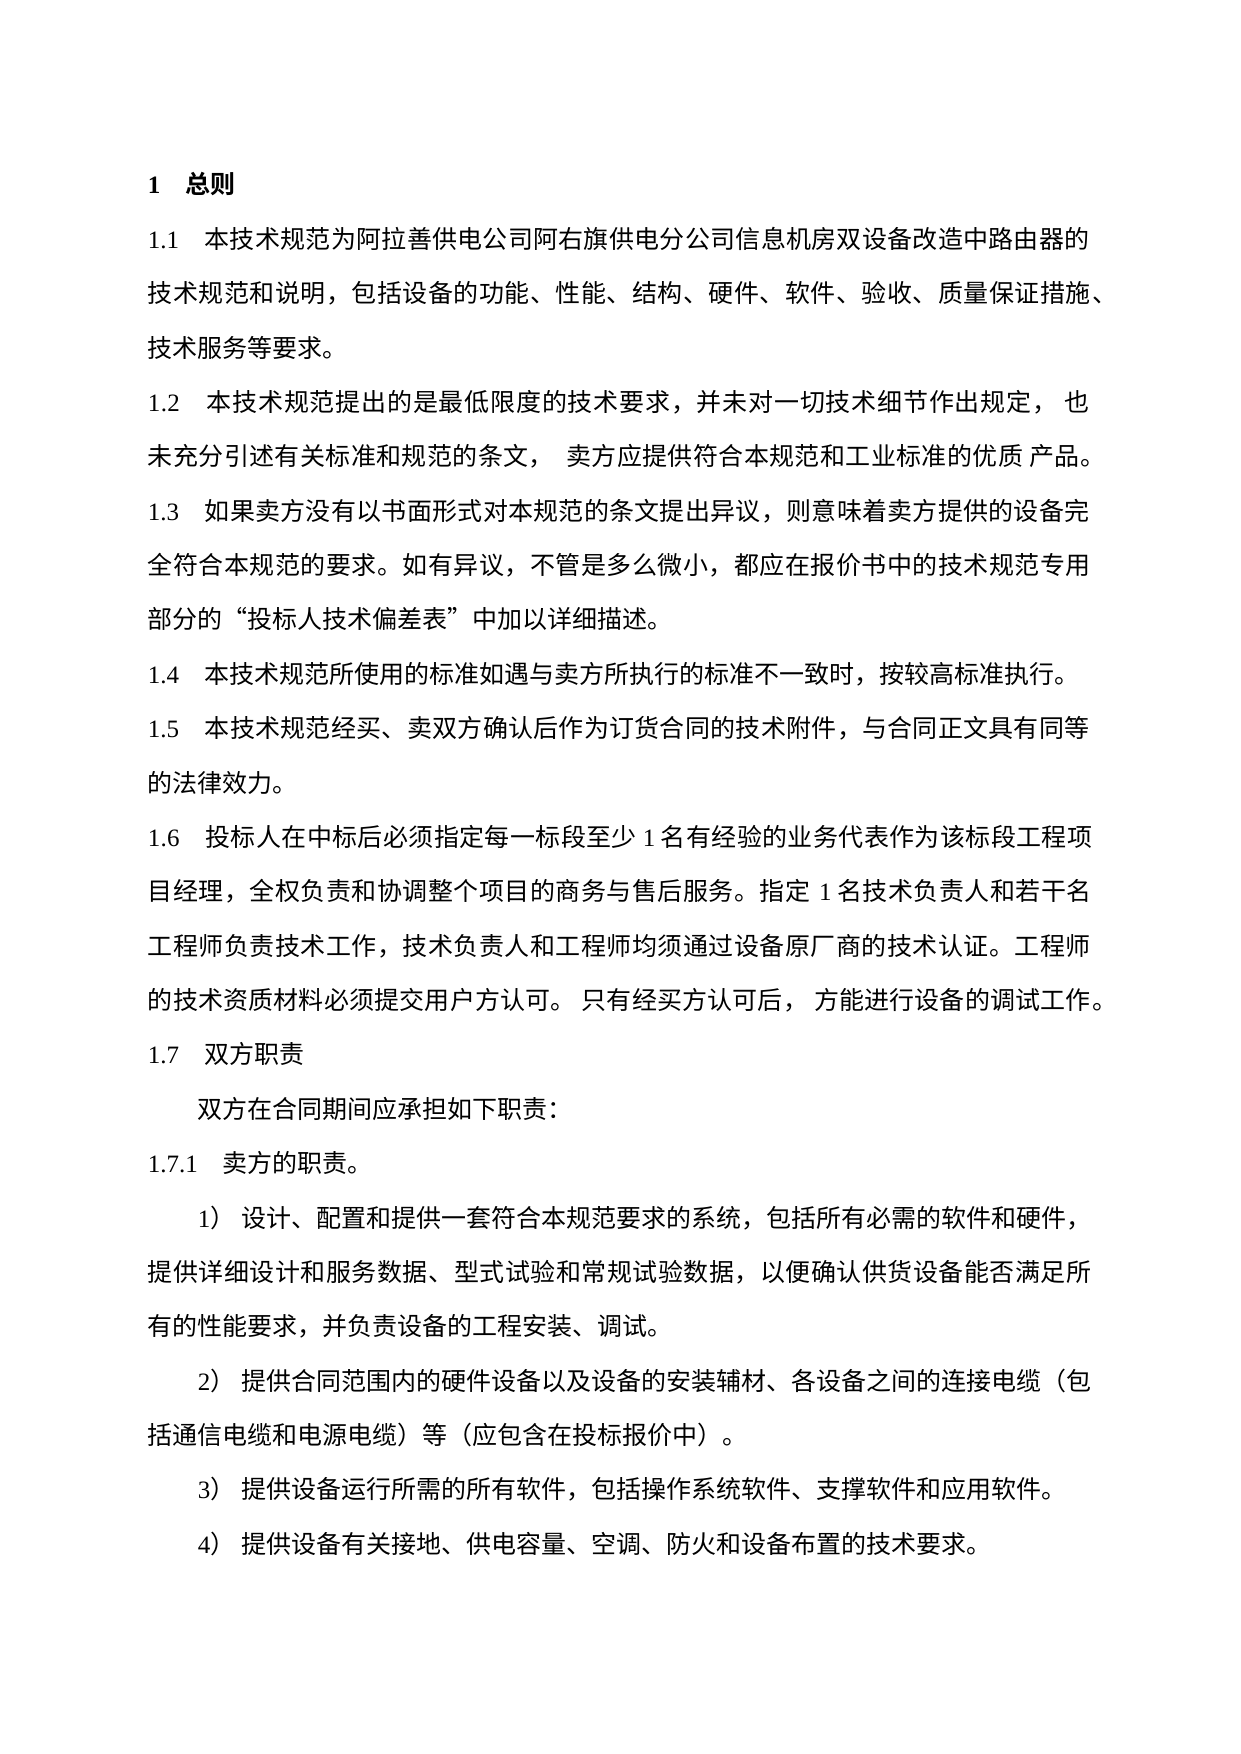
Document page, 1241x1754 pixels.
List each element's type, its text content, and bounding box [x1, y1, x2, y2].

text 1 总则 [148, 165, 1092, 201]
text 1.2 本技术规范提出的是最低限度的技术要求，并未对一切技术细节作出规定， 也未充分引述有关标准和规范的条文， 卖方应提供符合本规范和工业标准的优质 产品。 [148, 382, 1092, 473]
text 1.1 本技术规范为阿拉善供电公司阿右旗供电分公司信息机房双设备改造中路由器的技术规范和说明，包括设备的功能、性能、结构、硬件、软件、验收、质量保证措施、技术服务等要求。 [148, 219, 1092, 364]
text 1.6 投标人在中标后必须指定每一标段至少1名有经验的业务代表作为该标段工程项目经理，全权负责和协调整个项目的商务与售后服务。指定1名技术负责人和若干名工程师负责技术工作，技术负责人和工程师均须通过设备原厂商的技术认证。工程师的技术资质材料必须提交用户方认可。 只有经买方认可后， 方能进行设备的调试工作。 [148, 817, 1092, 1017]
text 3） 提供设备运行所需的所有软件，包括操作系统软件、支撑软件和应用软件。 [148, 1470, 1092, 1506]
text 1.3 如果卖方没有以书面形式对本规范的条文提出异议，则意味着卖方提供的设备完全符合本规范的要求。如有异议，不管是多么微小，都应在报价书中的技术规范专用部分的“投标人技术偏差表”中加以详细描述。 [148, 491, 1092, 636]
text 1.4 本技术规范所使用的标准如遇与卖方所执行的标准不一致时，按较高标准执行。 [148, 654, 1092, 691]
text 4） 提供设备有关接地、供电容量、空调、防火和设备布置的技术要求。 [148, 1524, 1092, 1561]
text 1） 设计、配置和提供一套符合本规范要求的系统，包括所有必需的软件和硬件，提供详细设计和服务数据、型式试验和常规试验数据，以便确认供货设备能否满足所有的性能要求，并负责设备的工程安装、调试。 [148, 1198, 1092, 1343]
text 2） 提供合同范围内的硬件设备以及设备的安装辅材、各设备之间的连接电缆（包括通信电缆和电源电缆）等（应包含在投标报价中）。 [148, 1361, 1092, 1452]
text 双方在合同期间应承担如下职责： [148, 1089, 1092, 1126]
text 1.7 双方职责 [148, 1035, 1092, 1071]
text 1.5 本技术规范经买、卖双方确认后作为订货合同的技术附件，与合同正文具有同等的法律效力。 [148, 709, 1092, 799]
text 1.7.1 卖方的职责。 [148, 1144, 1092, 1180]
